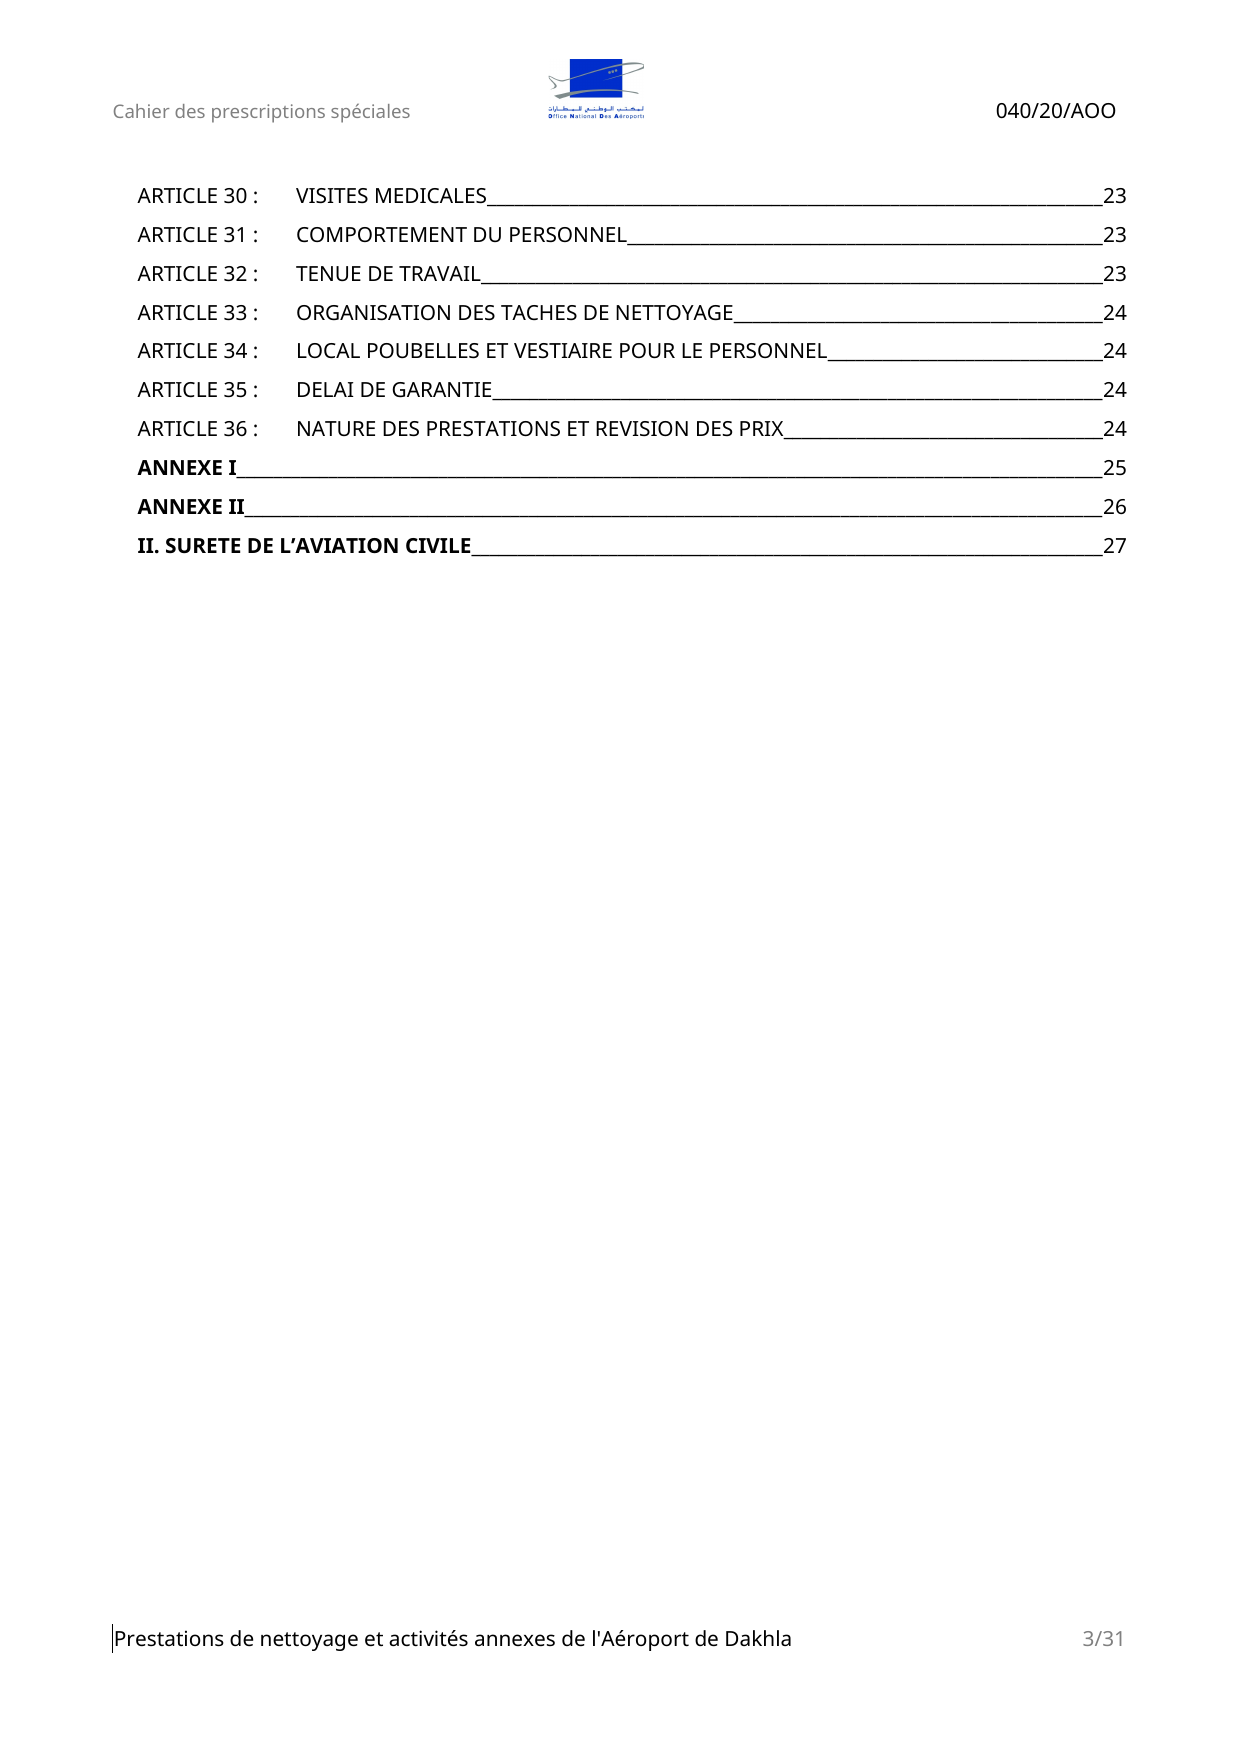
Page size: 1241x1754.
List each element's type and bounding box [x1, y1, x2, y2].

picture [548, 59, 644, 119]
